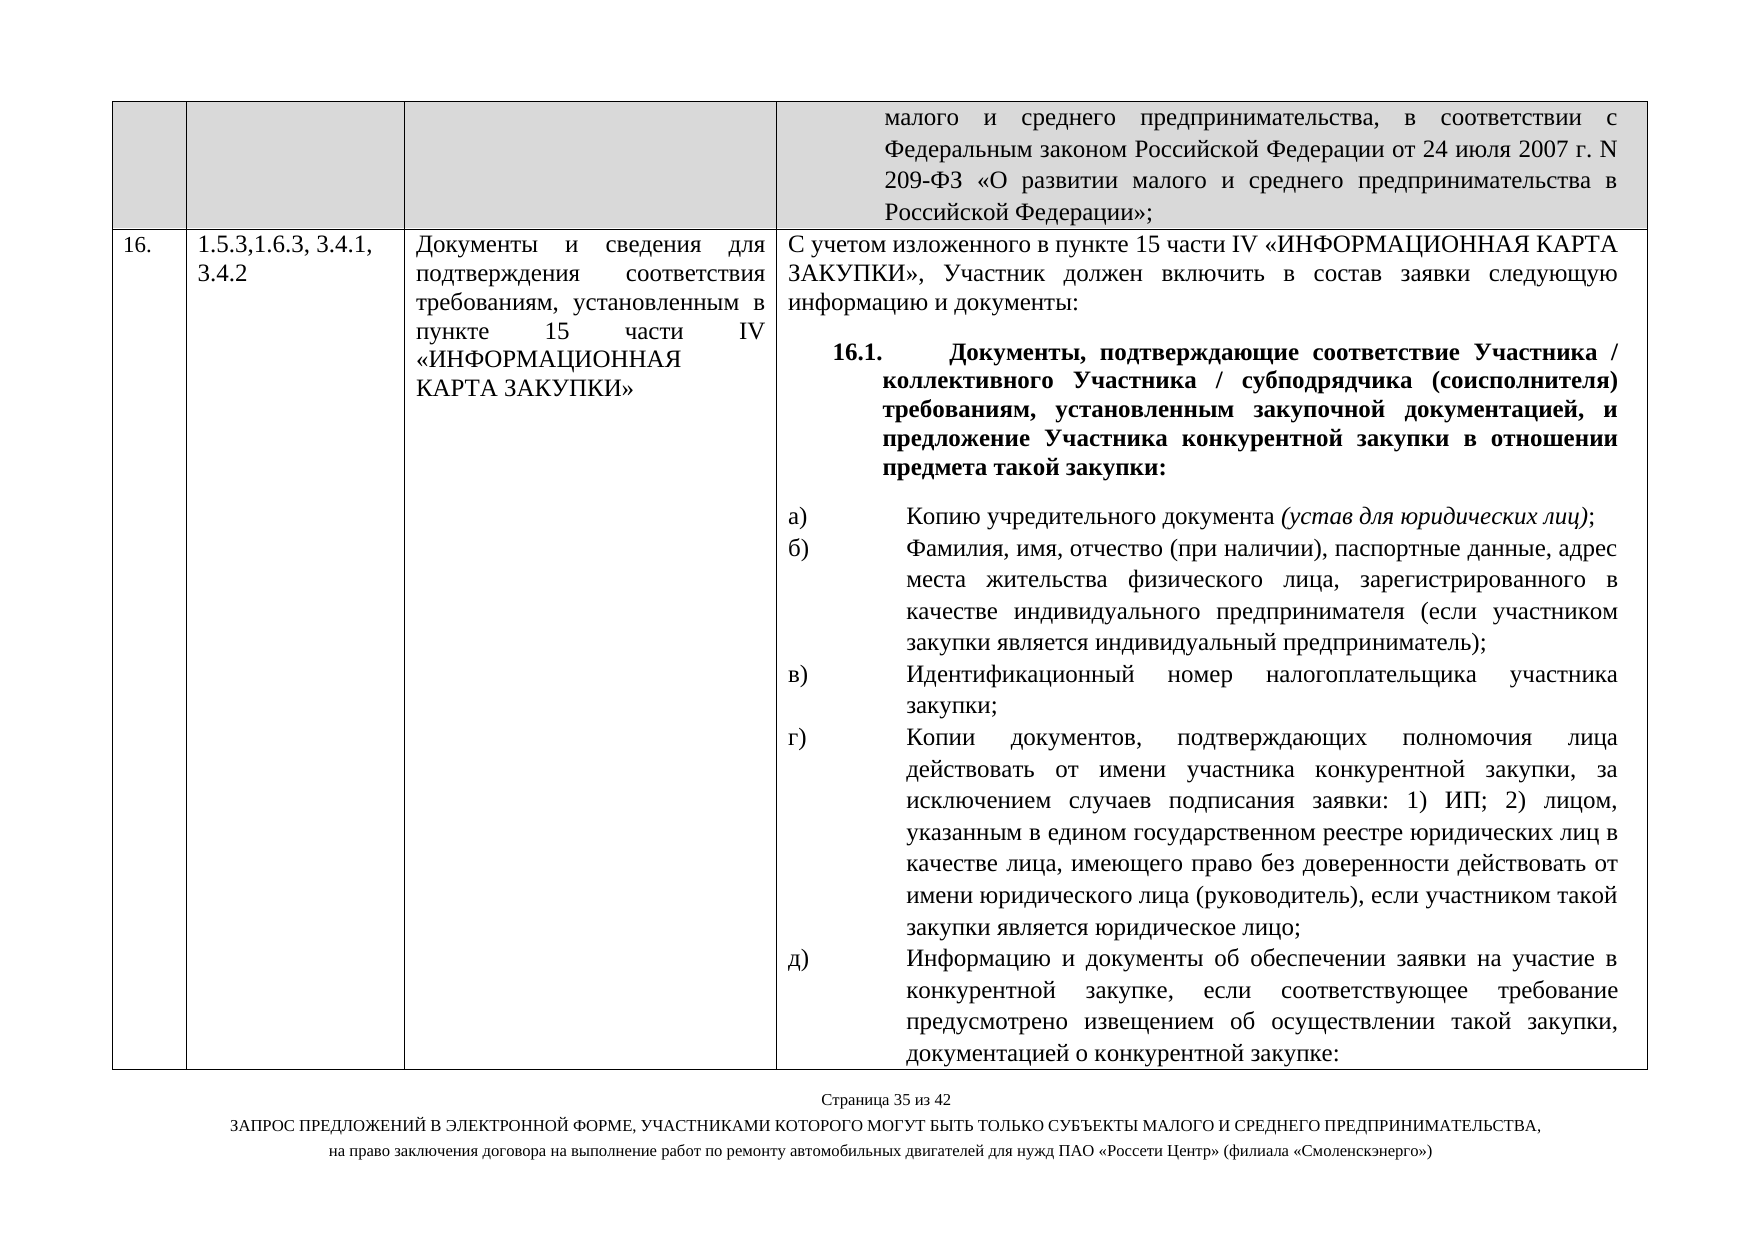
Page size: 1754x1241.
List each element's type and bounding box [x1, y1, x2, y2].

table_cell [187, 102, 404, 228]
table_cell [777, 102, 1647, 228]
table_cell [113, 102, 186, 228]
table_cell [777, 230, 1647, 1069]
table_cell [405, 230, 776, 1069]
table_cell [187, 230, 404, 1069]
table_cell [405, 102, 776, 228]
table_cell [113, 230, 186, 1069]
